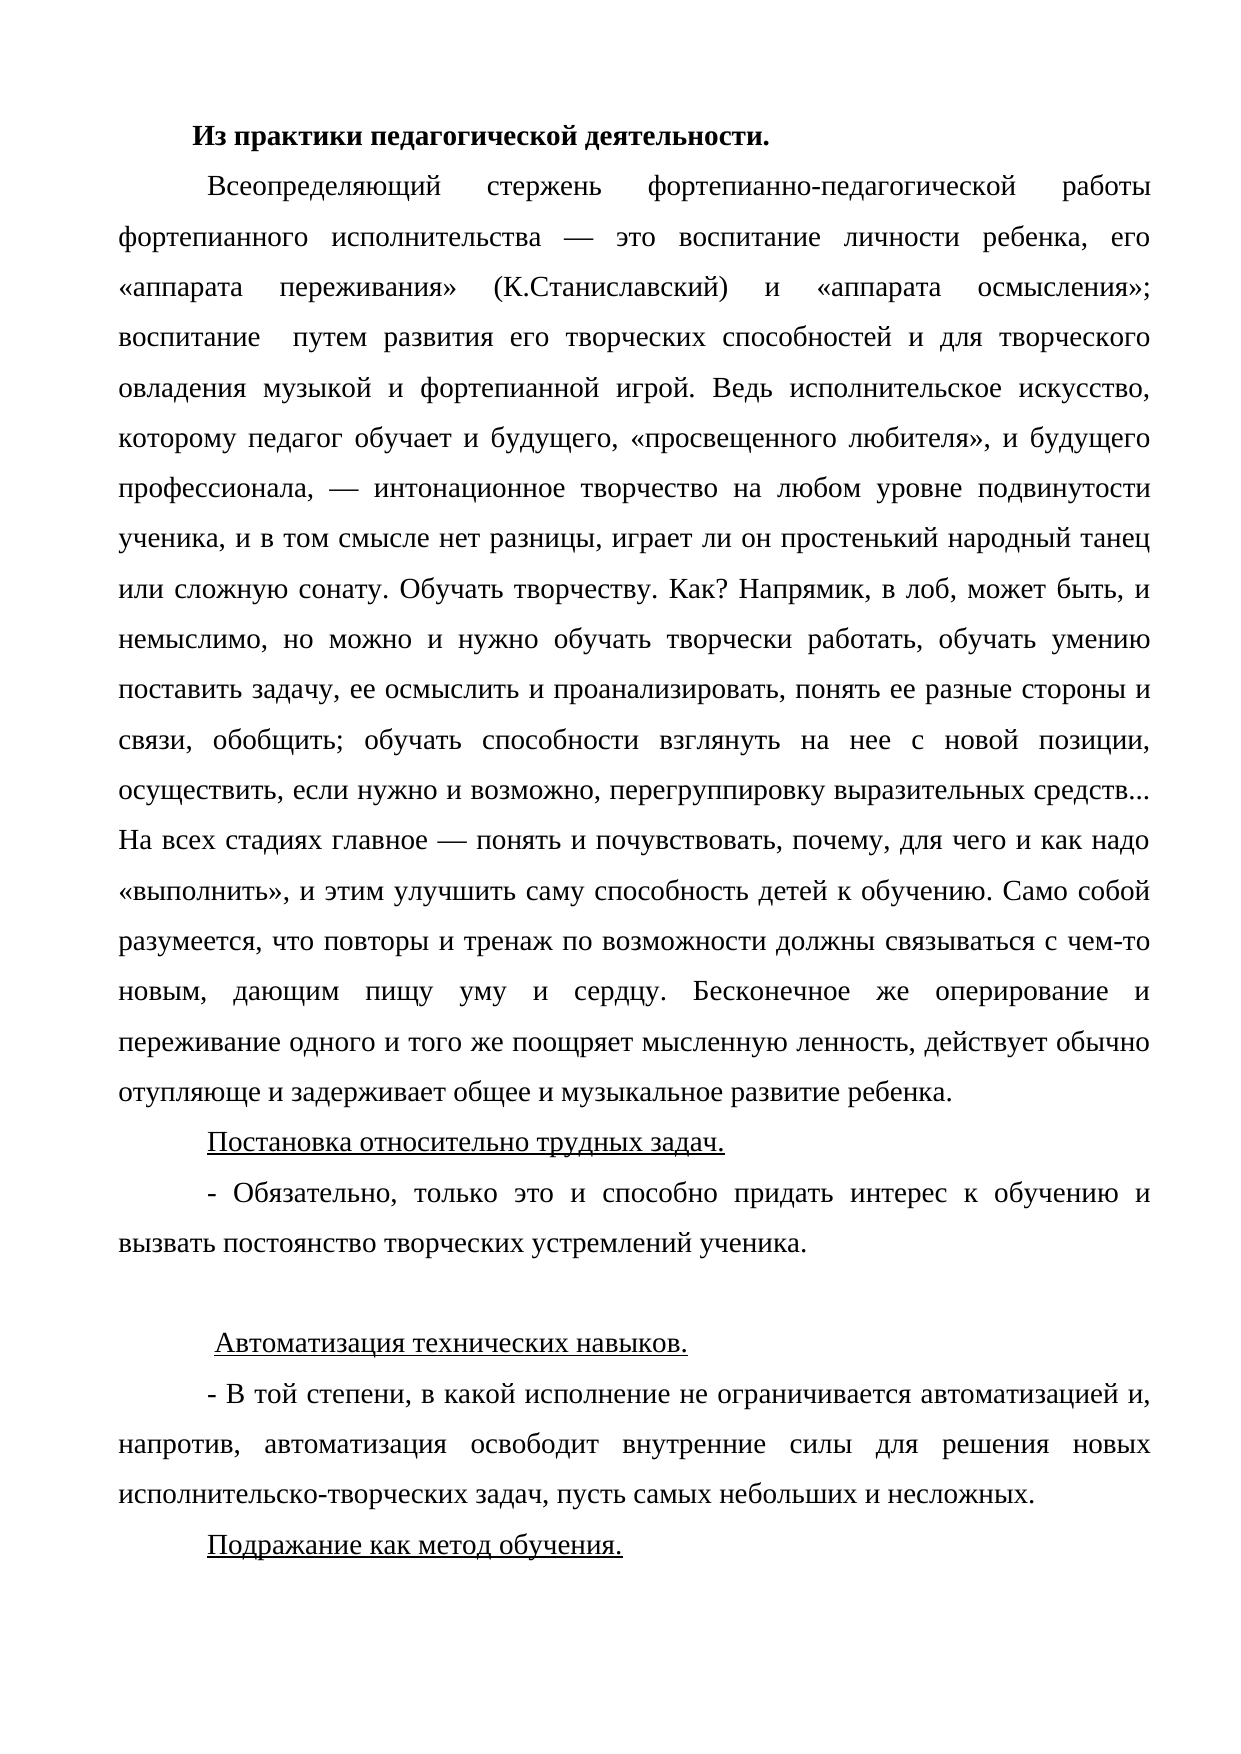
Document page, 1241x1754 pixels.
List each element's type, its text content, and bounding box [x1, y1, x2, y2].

text Постановка относительно трудных задач. [118, 1124, 1152, 1158]
text Автоматизация технических навыков. [118, 1326, 1152, 1359]
text - Обязательно, только это и способно придать интерес к обучению и вызвать постоянство творческих устремлений ученика. [118, 1175, 1152, 1258]
text Всеопределяющий стержень фортепианно-педагогической работы фортепианного исполнительства — это воспитание личности ребенка, его «аппарата переживания» (К.Станиславский) и «аппарата осмысления»; воспитание путем развития его творческих способностей и для творческого овладения музыкой и фортепианной игрой. Ведь исполнительское искусство, которому педагог обучает и будущего, «просвещенного любителя», и будущего профессионала, — интонационное творчество на любом уровне подвинутости ученика, и в том смысле нет разницы, играет ли он простенький народный танец или сложную сонату. Обучать творчеству. Как? Напрямик, в лоб, может быть, и немыслимо, но можно и нужно обучать творчески работать, обучать умению поставить задачу, ее осмыслить и проанализировать, понять ее разные стороны и связи, обобщить; обучать способности взглянуть на нее с новой позиции, осуществить, если нужно и возможно, перегруппировку выразительных средств... На всех стадиях главное — понять и почувствовать, почему, для чего и как надо «выполнить», и этим улучшить саму способность детей к обучению. Само собой разумеется, что повторы и тренаж по возможности должны связываться с чем-то новым, дающим пищу уму и сердцу. Бесконечное же оперирование и переживание одного и того же поощряет мысленную ленность, действует обычно отупляюще и задерживает общее и музыкальное развитие ребенка. [118, 168, 1152, 1108]
text Из практики педагогической деятельности. [118, 118, 1152, 152]
text Подражание как метод обучения. [118, 1527, 1152, 1560]
text - В той степени, в какой исполнение не ограничивается автоматизацией и, напротив, автоматизация освободит внутренние силы для решения новых исполнительско-творческих задач, пусть самых небольших и несложных. [118, 1376, 1152, 1510]
